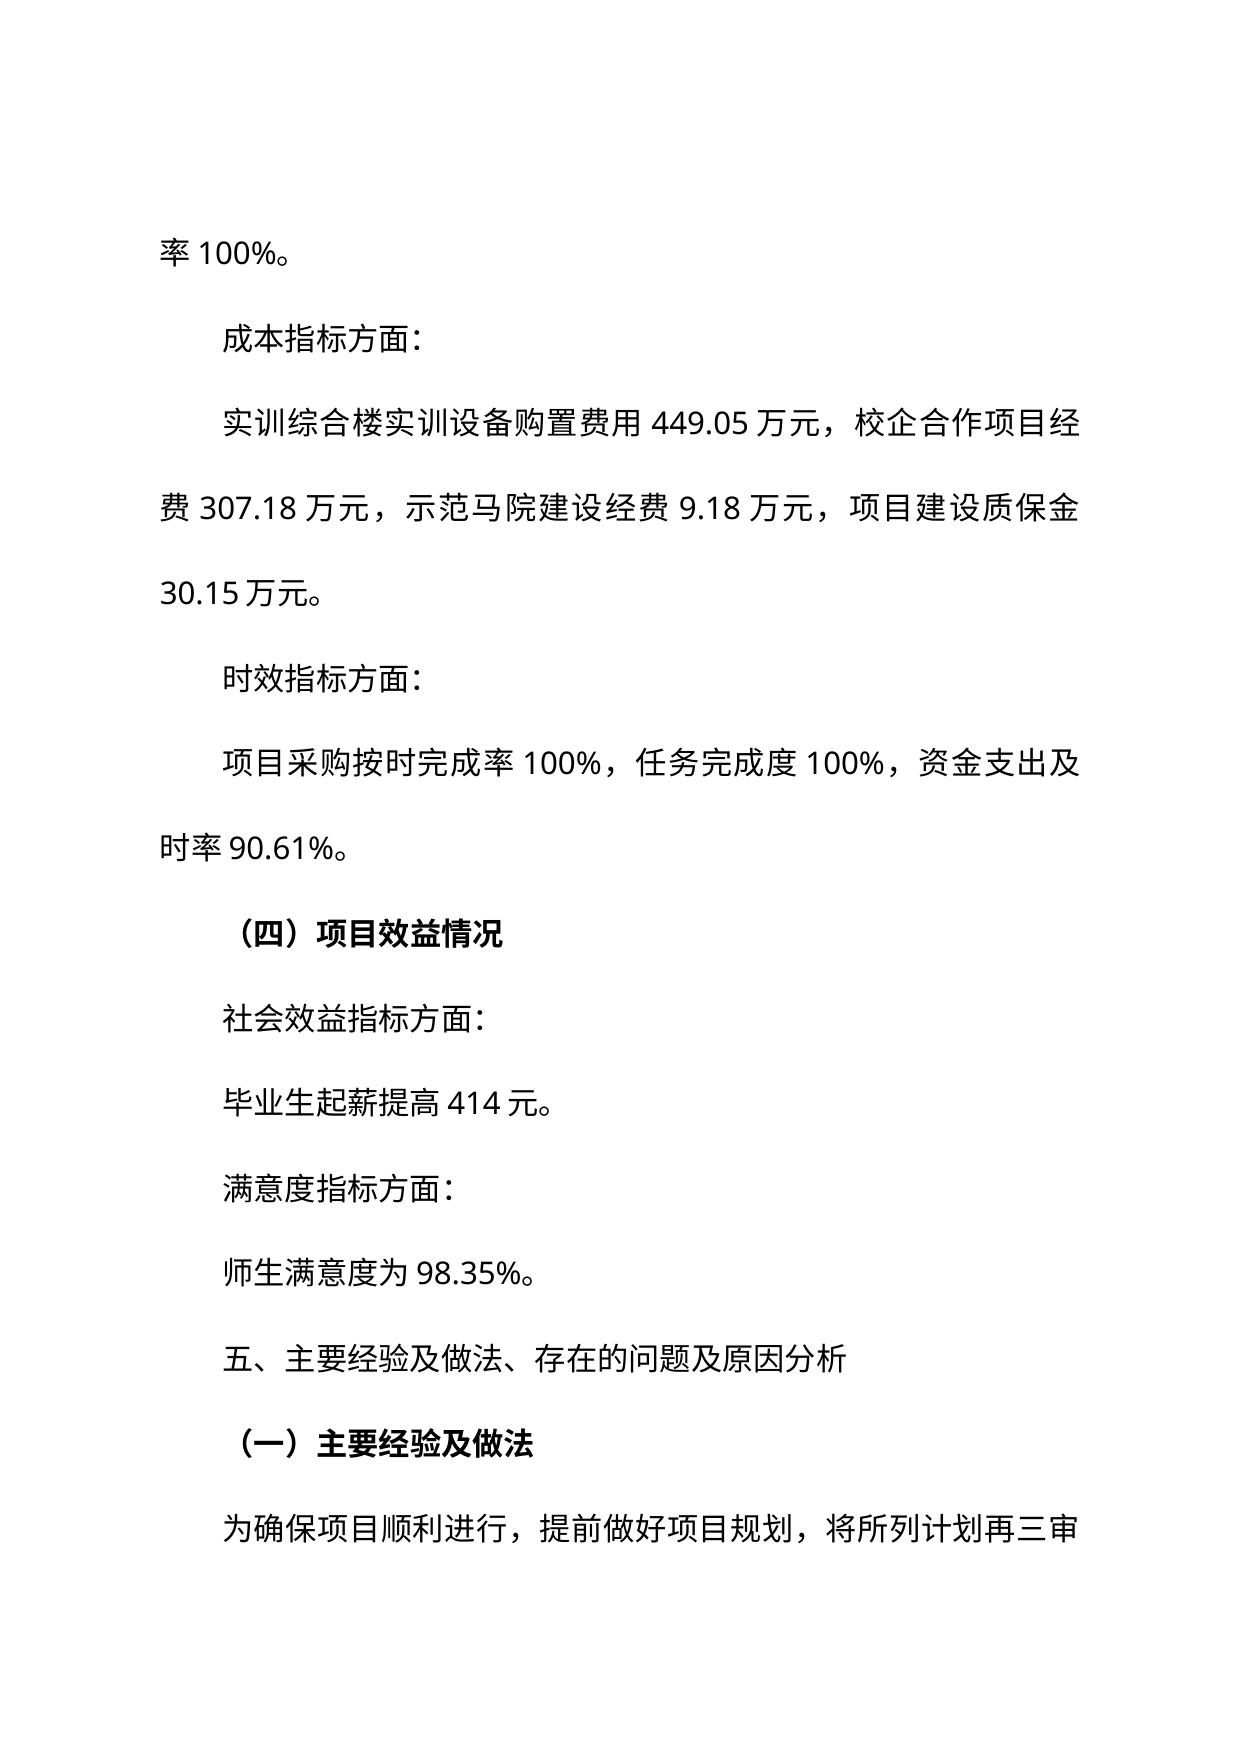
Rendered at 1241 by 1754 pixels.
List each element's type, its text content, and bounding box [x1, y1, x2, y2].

text 五、主要经验及做法、存在的问题及原因分析 [159, 1314, 1081, 1399]
text （四）项目效益情况 [159, 889, 1081, 974]
text 社会效益指标方面： [159, 974, 1081, 1059]
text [159, 1484, 1081, 1569]
text 师生满意度为98.35%。 [159, 1229, 1081, 1314]
text （一）主要经验及做法 [159, 1399, 1081, 1484]
text 成本指标方面： [159, 294, 1081, 379]
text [159, 209, 1081, 294]
text 毕业生起薪提高414元。 [159, 1059, 1081, 1144]
text 项目采购按时完成率100%，任务完成度100%，资金支出及时率90.61%。 [159, 719, 1081, 889]
text 实训综合楼实训设备购置费用449.05万元，校企合作项目经费307.18万元，示范马院建设经费9.18万元，项目建设质保金30.15万元。 [159, 379, 1081, 634]
text 满意度指标方面： [159, 1144, 1081, 1229]
text 时效指标方面： [159, 634, 1081, 719]
